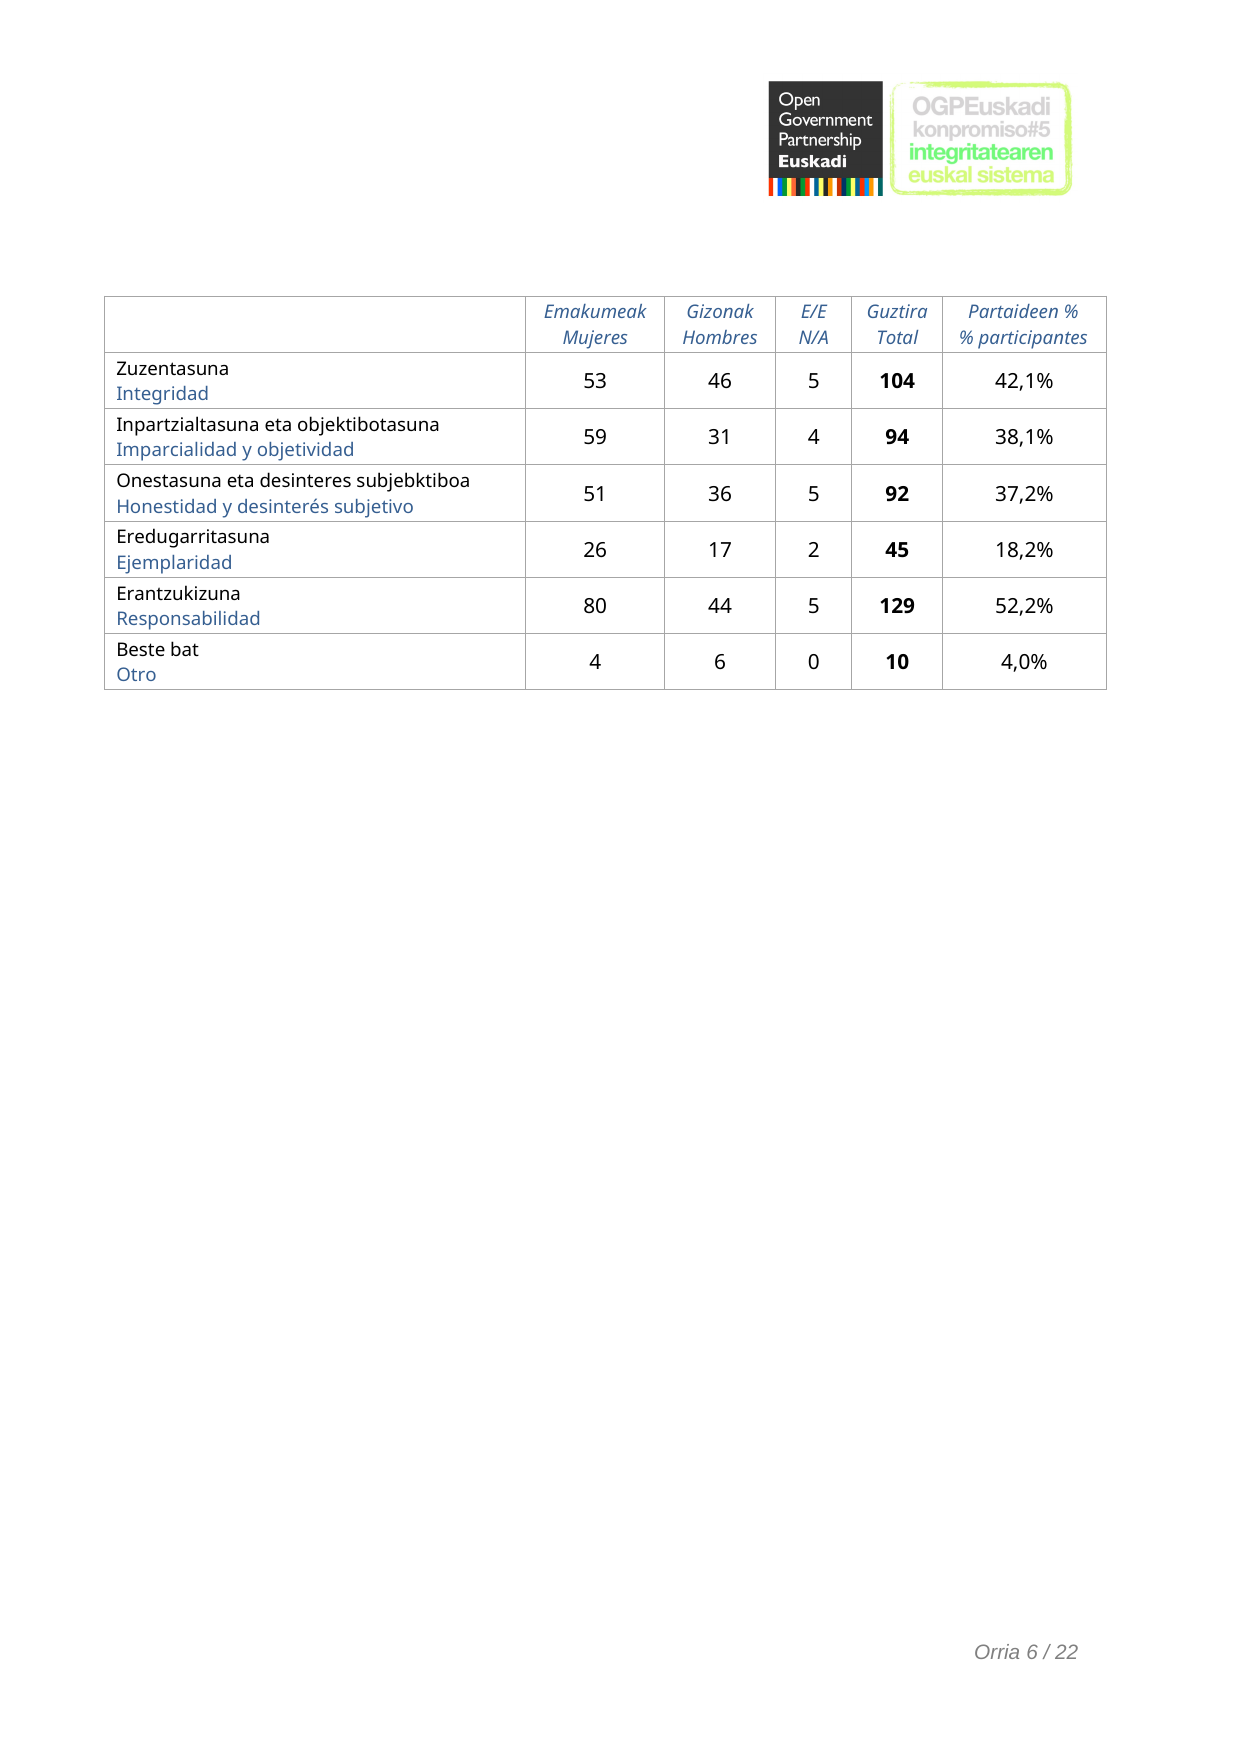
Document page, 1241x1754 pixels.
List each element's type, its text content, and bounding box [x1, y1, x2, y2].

table_cell 46 [665, 353, 775, 408]
table_cell 51 [526, 465, 664, 521]
table_cell 4 [776, 409, 851, 464]
picture [763, 73, 1078, 203]
table_cell 92 [852, 465, 942, 521]
table_cell Erantzukizuna Responsabilidad [105, 578, 525, 633]
table_cell 2 [776, 522, 851, 577]
table_cell 17 [665, 522, 775, 577]
table_cell 4 [526, 634, 664, 689]
table_cell 0 [776, 634, 851, 689]
table_cell 10 [852, 634, 942, 689]
table_header Partaideen % % participantes [943, 297, 1106, 352]
table_cell Zuzentasuna Integridad [105, 353, 525, 408]
table_cell 31 [665, 409, 775, 464]
table_cell 36 [665, 465, 775, 521]
table_cell 104 [852, 353, 942, 408]
table_header [105, 297, 525, 352]
table_cell Eredugarritasuna Ejemplaridad [105, 522, 525, 577]
table_header E/E N/A [776, 297, 851, 352]
table_header Emakumeak Mujeres [526, 297, 664, 352]
table_cell 26 [526, 522, 664, 577]
table_cell 5 [776, 465, 851, 521]
table_cell Inpartzialtasuna eta objektibotasuna Imparcialidad y objetividad [105, 409, 525, 464]
table_cell 38,1% [943, 409, 1106, 464]
table_cell 5 [776, 353, 851, 408]
table_cell 129 [852, 578, 942, 633]
table_header Gizonak Hombres [665, 297, 775, 352]
table_cell 18,2% [943, 522, 1106, 577]
table_cell 5 [776, 578, 851, 633]
table_cell 6 [665, 634, 775, 689]
table_cell 4,0% [943, 634, 1106, 689]
table_cell 53 [526, 353, 664, 408]
table_cell Onestasuna eta desinteres subjebktiboa Honestidad y desinterés subjetivo [105, 465, 525, 521]
table_header Guztira Total [852, 297, 942, 352]
table_cell 44 [665, 578, 775, 633]
table_cell 80 [526, 578, 664, 633]
table_cell 59 [526, 409, 664, 464]
table_cell 52,2% [943, 578, 1106, 633]
table_cell 42,1% [943, 353, 1106, 408]
table_cell Beste bat Otro [105, 634, 525, 689]
table_cell 94 [852, 409, 942, 464]
table_cell 45 [852, 522, 942, 577]
table_cell 37,2% [943, 465, 1106, 521]
